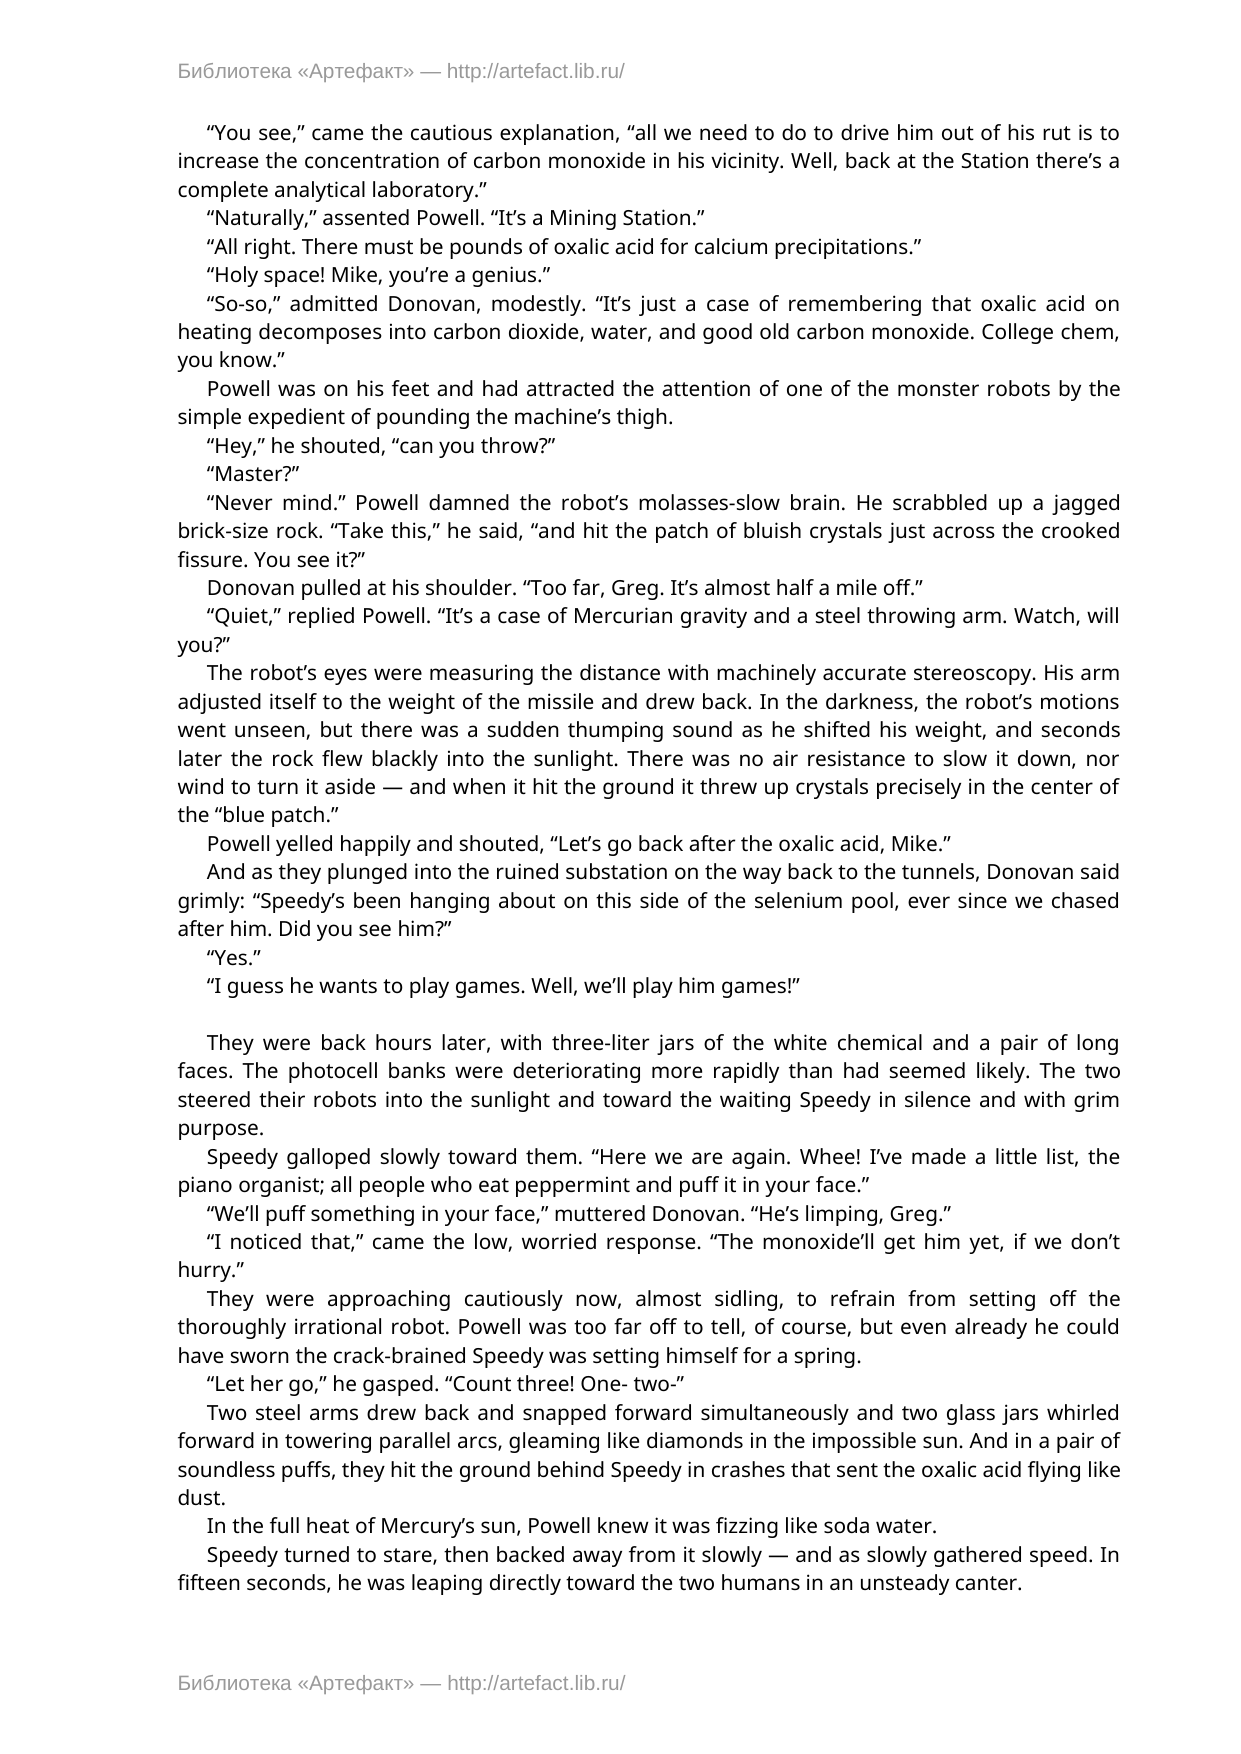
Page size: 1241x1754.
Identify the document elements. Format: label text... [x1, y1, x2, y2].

text They were approaching cautiously now, almost sidling, to refrain from setting off the thoroughly irrational robot. Powell was too far off to tell, of course, but even already he could have sworn the crack-brained Speedy was setting himself for a spring. [177, 1284, 1122, 1369]
text “Yes.” [177, 943, 1122, 971]
text In the full heat of Mercury’s sun, Powell knew it was fizzing like soda water. [177, 1512, 1122, 1540]
text Two steel arms drew back and snapped forward simultaneously and two glass jars whirled forward in towering parallel arcs, gleaming like diamonds in the impossible sun. And in a pair of soundless puffs, they hit the ground behind Speedy in crashes that sent the oxalic acid flying like dust. [177, 1398, 1122, 1512]
text “Never mind.” Powell damned the robot’s molasses-slow brain. He scrabbled up a jagged brick-size rock. “Take this,” he said, “and hit the patch of bluish crystals just across the crooked fissure. You see it?” [177, 488, 1122, 573]
text “Master?” [177, 459, 1122, 488]
text Speedy galloped slowly toward them. “Here we are again. Whee! I’ve made a little list, the piano organist; all people who eat peppermint and puff it in your face.” [177, 1142, 1122, 1199]
text “I noticed that,” came the low, worried response. “The monoxide’ll get him yet, if we don’t hurry.” [177, 1227, 1122, 1284]
text “I guess he wants to play games. Well, we’ll play him games!” [177, 971, 1122, 1000]
text Powell was on his feet and had attracted the attention of one of the monster robots by the simple expedient of pounding the machine’s thigh. [177, 374, 1122, 431]
text “You see,” came the cautious explanation, “all we need to do to drive him out of his rut is to increase the concentration of carbon monoxide in his vicinity. Well, back at the Station there’s a complete analytical laboratory.” [177, 118, 1122, 203]
text “Naturally,” assented Powell. “It’s a Mining Station.” [177, 203, 1122, 232]
text “Hey,” he shouted, “can you throw?” [177, 431, 1122, 459]
text Donovan pulled at his shoulder. “Too far, Greg. It’s almost half a mile off.” [177, 573, 1122, 602]
text “Holy space! Mike, you’re a genius.” [177, 260, 1122, 289]
text “Let her go,” he gasped. “Count three! One- two-” [177, 1369, 1122, 1398]
text Speedy turned to stare, then backed away from it slowly — and as slowly gathered speed. In fifteen seconds, he was leaping directly toward the two humans in an unsteady canter. [177, 1540, 1122, 1597]
text “All right. There must be pounds of oxalic acid for calcium precipitations.” [177, 232, 1122, 260]
text And as they plunged into the ruined substation on the way back to the tunnels, Donovan said grimly: “Speedy’s been hanging about on this side of the selenium pool, ever since we chased after him. Did you see him?” [177, 857, 1122, 943]
text “We’ll puff something in your face,” muttered Donovan. “He’s limping, Greg.” [177, 1199, 1122, 1227]
text “Quiet,” replied Powell. “It’s a case of Mercurian gravity and a steel throwing arm. Watch, will you?” [177, 602, 1122, 658]
text They were back hours later, with three-liter jars of the white chemical and a pair of long faces. The photocell banks were deteriorating more rapidly than had seemed likely. The two steered their robots into the sunlight and toward the waiting Speedy in silence and with grim purpose. [177, 1028, 1122, 1142]
text The robot’s eyes were measuring the distance with machinely accurate stereoscopy. His arm adjusted itself to the weight of the missile and drew back. In the darkness, the robot’s motions went unseen, but there was a sudden thumping sound as he shifted his weight, and seconds later the rock flew blackly into the sunlight. There was no air resistance to slow it down, nor wind to turn it aside — and when it hit the ground it threw up crystals precisely in the center of the “blue patch.” [177, 658, 1122, 829]
text “So-so,” admitted Donovan, modestly. “It’s just a case of remembering that oxalic acid on heating decomposes into carbon dioxide, water, and good old carbon monoxide. College chem, you know.” [177, 289, 1122, 374]
text Powell yelled happily and shouted, “Let’s go back after the oxalic acid, Mike.” [177, 829, 1122, 857]
